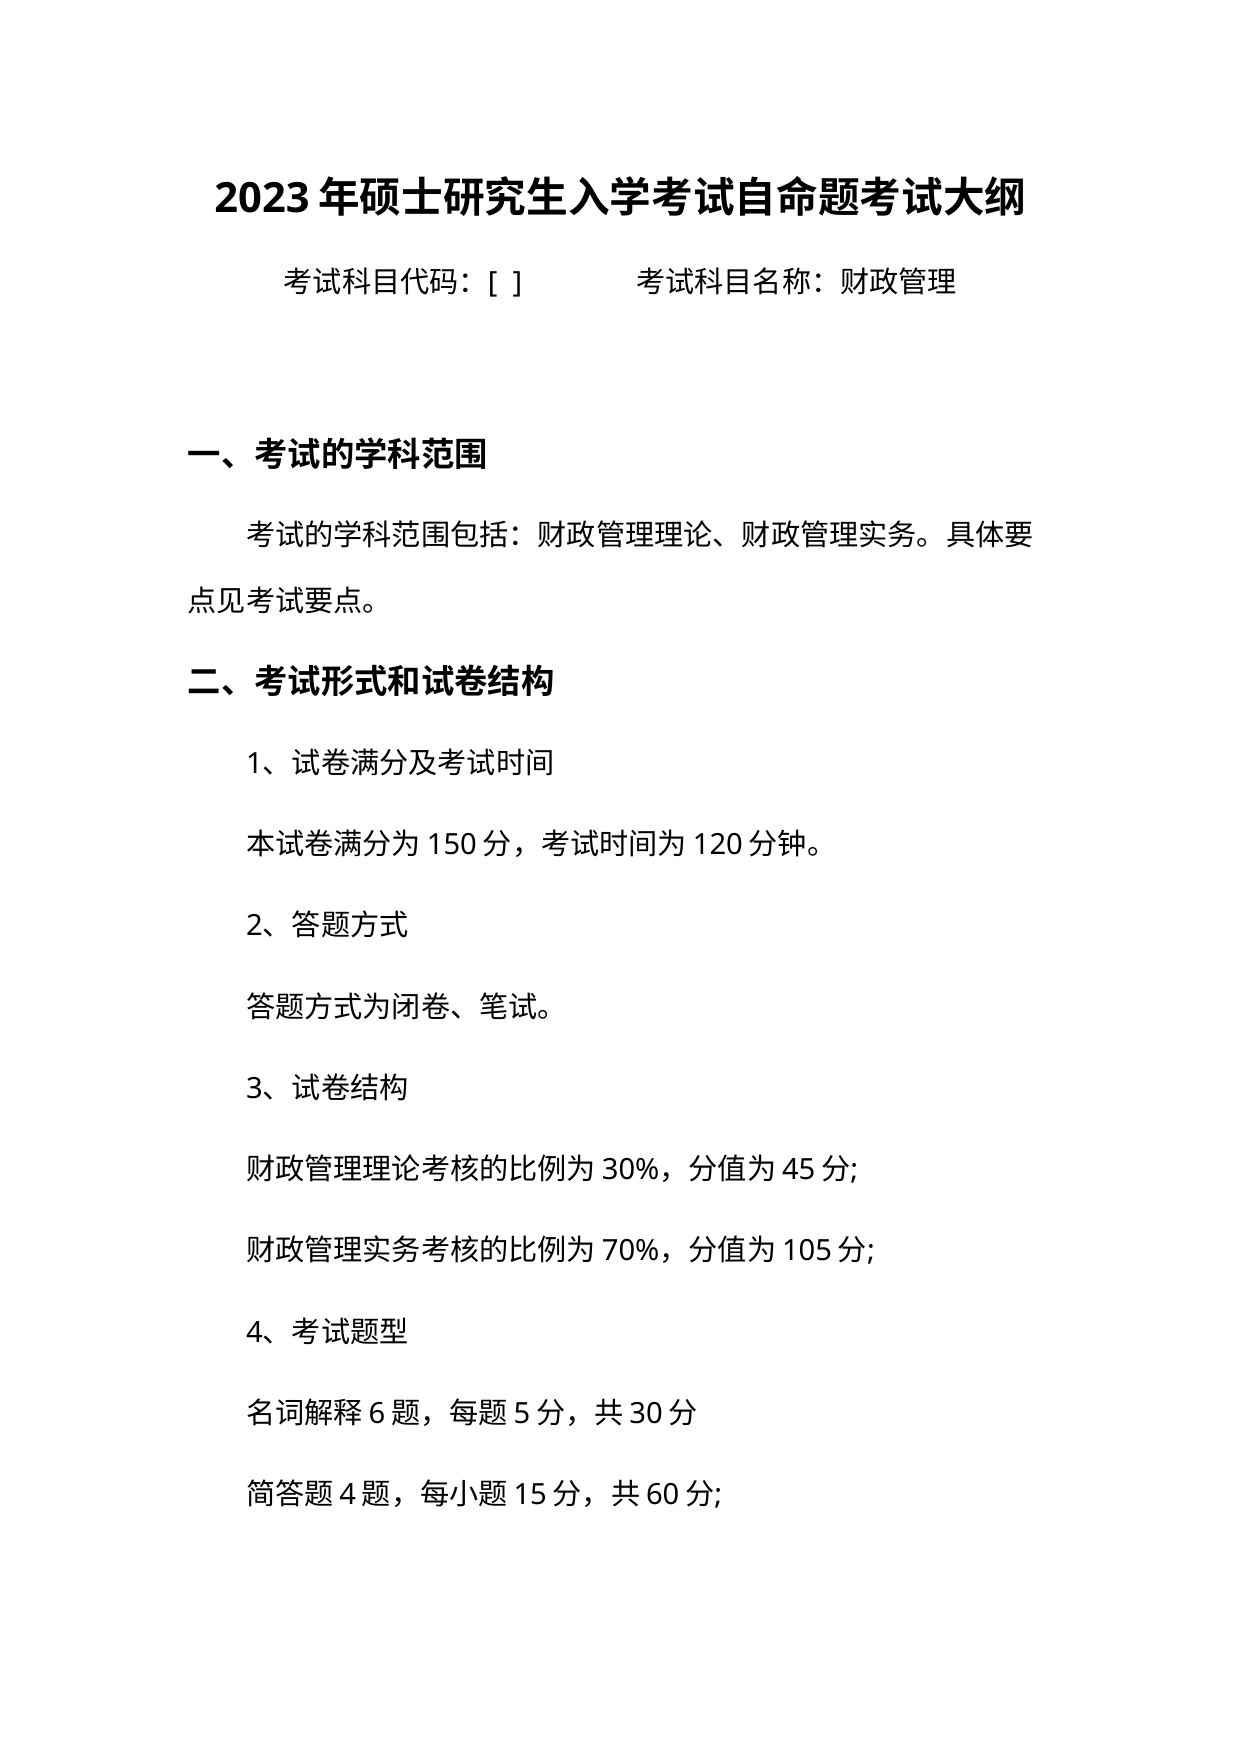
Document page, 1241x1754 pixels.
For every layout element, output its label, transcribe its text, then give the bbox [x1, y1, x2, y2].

text 一、考试的学科范围 [187, 419, 1053, 484]
text 财政管理理论考核的比例为30%，分值为45分; [187, 1134, 1053, 1199]
text 财政管理实务考核的比例为70%，分值为105分; [187, 1216, 1053, 1281]
text 名词解释6题，每题5分，共30分 [187, 1378, 1053, 1443]
text 1、试卷满分及考试时间 [187, 728, 1053, 793]
text 4、考试题型 [187, 1297, 1053, 1362]
text 二、考试形式和试卷结构 [187, 647, 1053, 712]
text 考试的学科范围包括：财政管理理论、财政管理实务。具体要点见考试要点。 [187, 501, 1053, 631]
text 本试卷满分为150分，考试时间为120分钟。 [187, 809, 1053, 874]
text 答题方式为闭卷、笔试。 [187, 972, 1053, 1037]
text 2023年硕士研究生入学考试自命题考试大纲 [187, 162, 1053, 227]
text 简答题4题，每小题15分，共60分; [187, 1459, 1053, 1524]
text 2、答题方式 [187, 891, 1053, 956]
text 考试科目代码：[ ] 考试科目名称：财政管理 [187, 248, 1053, 313]
text 3、试卷结构 [187, 1053, 1053, 1118]
